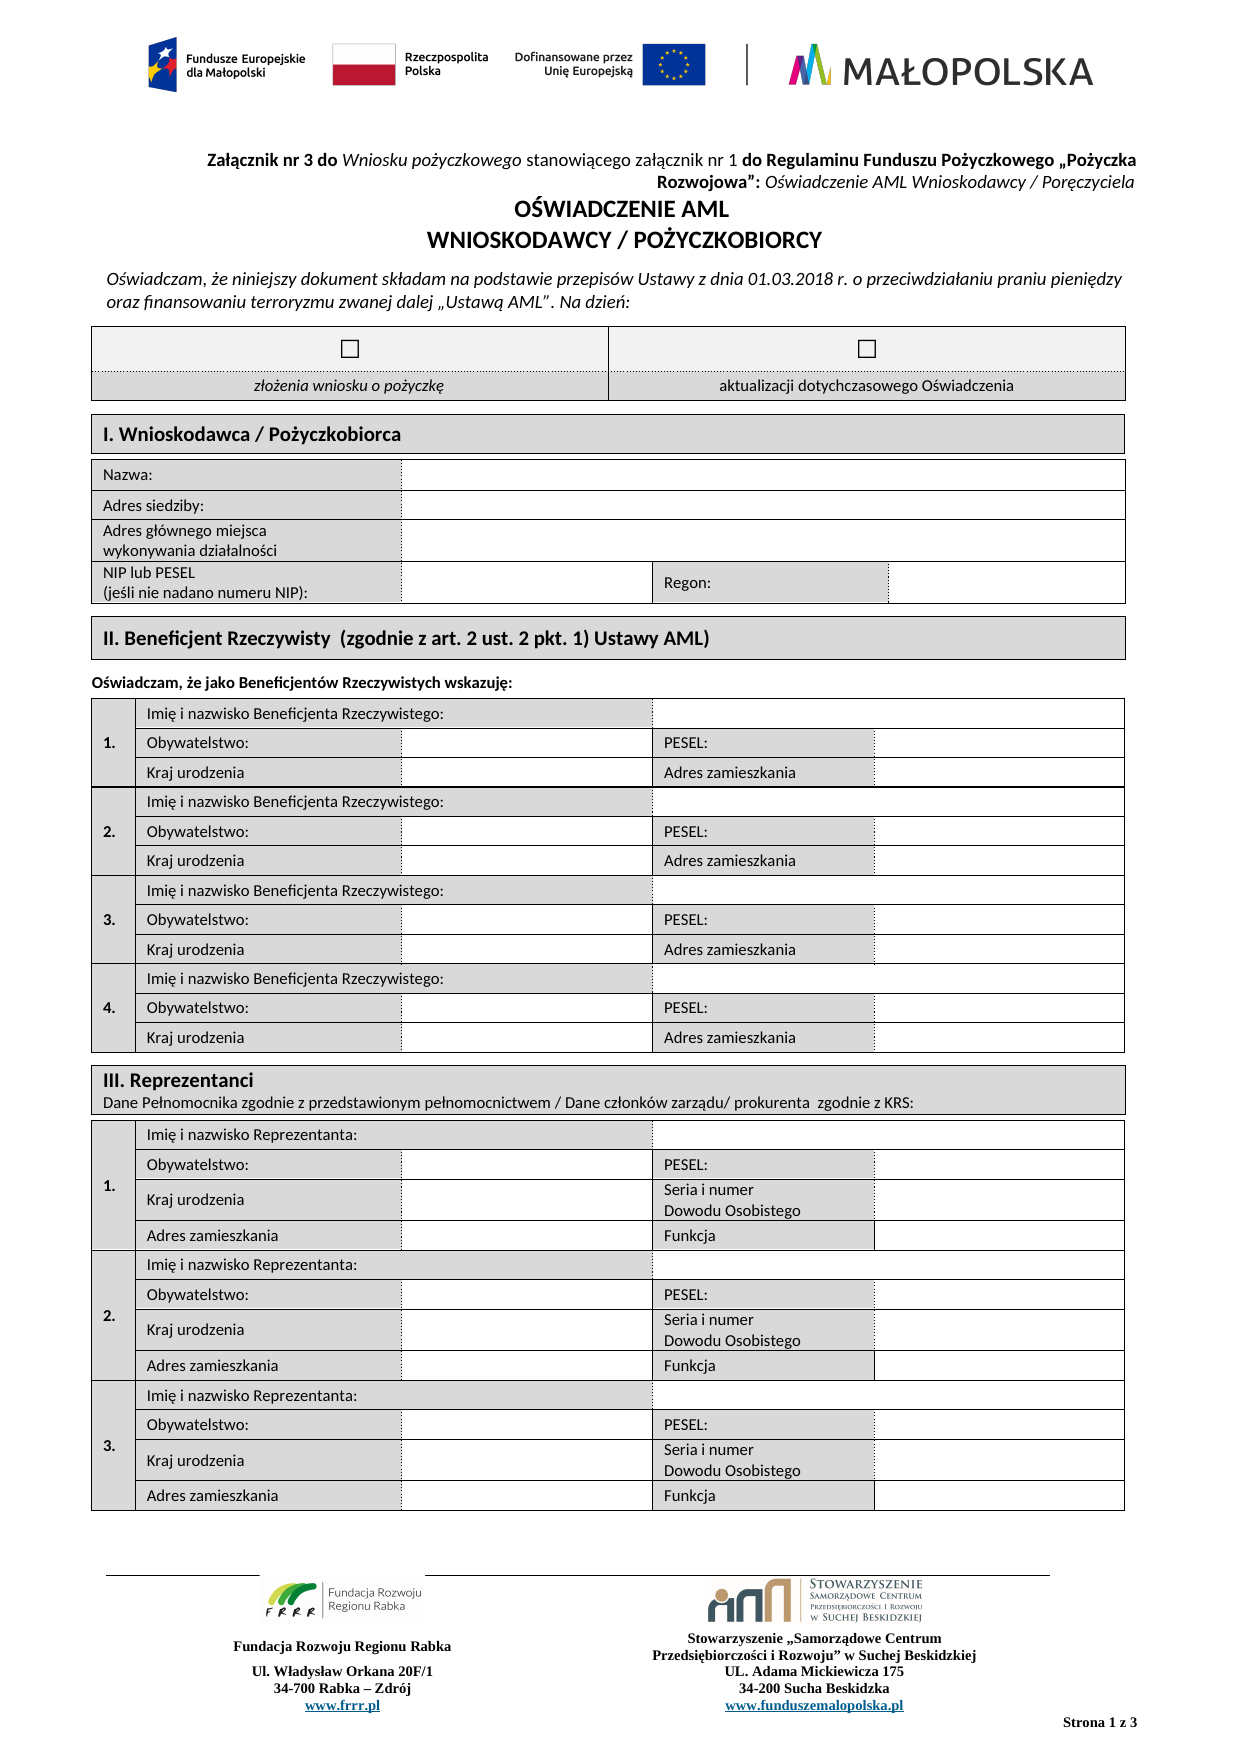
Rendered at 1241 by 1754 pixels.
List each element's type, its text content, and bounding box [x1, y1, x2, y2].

table_cell [874, 1023, 1124, 1052]
table_cell [402, 905, 652, 934]
table_header [653, 699, 1124, 727]
table_cell Obywatelstwo: [136, 1280, 402, 1308]
table_header [402, 460, 1125, 490]
table_cell Obywatelstwo: [136, 994, 402, 1022]
table_cell [402, 1221, 652, 1249]
table_cell Imię i nazwisko Reprezentanta: [136, 1381, 653, 1409]
table_cell Obywatelstwo: [136, 1410, 402, 1439]
table_cell Adres zamieszkania [136, 1351, 402, 1380]
table_cell Seria i numer Dowodu Osobistego [653, 1180, 874, 1220]
table_cell Kraj urodzenia [136, 1440, 402, 1480]
table_cell [653, 1251, 1124, 1279]
table_header [609, 327, 1125, 371]
table_cell [653, 1381, 1124, 1409]
picture [135, 23, 1108, 106]
table_cell [402, 1351, 652, 1380]
table_cell Imię i nazwisko Beneficjenta Rzeczywistego: [136, 876, 653, 904]
table_cell [874, 1410, 1124, 1439]
table_cell [874, 935, 1124, 963]
table_header I. Wnioskodawca / Pożyczkobiorca [92, 415, 1124, 453]
table_cell Obywatelstwo: [136, 905, 402, 934]
table_cell Adres zamieszkania [653, 1023, 874, 1052]
table_cell [402, 520, 1125, 561]
table_cell [402, 846, 652, 875]
table_cell Adres głównego miejsca wykonywania działalności [92, 520, 402, 561]
table_cell PESEL: [653, 905, 874, 934]
text Załącznik nr 3 do Wniosku pożyczkowego stanowiącego załącznik nr 1 do Regulaminu Funduszu Pożyczkowego „Pożyczka Rozwojowa”: Oświadczenie AML Wnioskodawcy / Poręczyciela [106, 148, 1137, 193]
table_cell [874, 905, 1124, 934]
table_cell Adres zamieszkania [653, 935, 874, 963]
table_cell [875, 1351, 1124, 1380]
picture [705, 1576, 924, 1624]
table_cell Kraj urodzenia [136, 1310, 402, 1350]
table_cell [402, 817, 652, 845]
table_header III. Reprezentanci Dane Pełnomocnika zgodnie z przedstawionym pełnomocnictwem / Dane członków zarządu/ prokurenta zgodnie z KRS: [92, 1066, 1125, 1114]
table_cell Kraj urodzenia [136, 935, 402, 963]
table_cell 2. [92, 788, 135, 875]
table_cell [874, 1280, 1124, 1308]
table_cell Imię i nazwisko Beneficjenta Rzeczywistego: [136, 788, 653, 816]
table_cell Kraj urodzenia [136, 1180, 402, 1220]
table_cell [889, 562, 1125, 602]
table_cell [402, 1410, 652, 1439]
table_cell [402, 994, 652, 1022]
table_cell [402, 729, 652, 757]
text OŚWIADCZENIE AML [106, 193, 1137, 224]
table_cell Adres zamieszkania [136, 1221, 402, 1249]
table_cell Adres zamieszkania [136, 1481, 402, 1510]
table_cell [402, 1150, 652, 1178]
table_cell Funkcja [653, 1351, 874, 1380]
table_cell Adres zamieszkania [653, 758, 874, 786]
table_cell [653, 788, 1124, 816]
table_cell PESEL: [653, 1150, 874, 1178]
table_cell [874, 994, 1124, 1022]
table_cell PESEL: [653, 817, 874, 845]
table_header [653, 1121, 1124, 1149]
table_header Imię i nazwisko Beneficjenta Rzeczywistego: [136, 699, 653, 727]
table_cell [402, 1180, 652, 1220]
table_cell [874, 846, 1124, 875]
table_header 1. [92, 699, 135, 786]
table_cell [402, 1481, 652, 1510]
table_header II. Beneficjent Rzeczywisty (zgodnie z art. 2 ust. 2 pkt. 1) Ustawy AML) [92, 617, 1125, 659]
table_cell [402, 491, 1125, 519]
table_cell Seria i numer Dowodu Osobistego [653, 1310, 874, 1350]
text WNIOSKODAWCY / POŻYCZKOBIORCY [106, 224, 1137, 254]
table_cell Adres siedziby: [92, 491, 402, 519]
table_cell [874, 758, 1124, 786]
table_cell [653, 964, 1124, 993]
table_header Imię i nazwisko Reprezentanta: [136, 1121, 653, 1149]
table_cell [653, 876, 1124, 904]
table_cell [874, 1310, 1124, 1350]
table_cell [402, 1023, 652, 1052]
text Oświadczam, że niniejszy dokument składam na podstawie przepisów Ustawy z dnia 01.03.2018 r. o przeciwdziałaniu praniu pieniędzy oraz finansowaniu terroryzmu zwanej dalej „Ustawą AML”. Na dzień: [106, 267, 1137, 313]
table_header 1. [92, 1121, 135, 1249]
table_cell 3. [92, 1381, 135, 1510]
table_cell Funkcja [653, 1221, 874, 1249]
table_cell Obywatelstwo: [136, 729, 402, 757]
table_cell [402, 1310, 652, 1350]
table_cell [874, 1180, 1124, 1220]
table_cell złożenia wniosku o pożyczkę [92, 371, 608, 400]
text Oświadczam, że jako Beneficjentów Rzeczywistych wskazuję: [92, 672, 1137, 693]
table_cell PESEL: [653, 994, 874, 1022]
table_cell NIP lub PESEL (jeśli nie nadano numeru NIP): [92, 562, 402, 602]
table_cell [402, 758, 652, 786]
table_cell [402, 562, 652, 602]
table_cell 3. [92, 876, 135, 963]
table_cell Kraj urodzenia [136, 1023, 402, 1052]
table_cell PESEL: [653, 1410, 874, 1439]
table_cell [402, 1280, 652, 1308]
table_cell [874, 1150, 1124, 1178]
table_cell Imię i nazwisko Reprezentanta: [136, 1251, 653, 1279]
table_cell Kraj urodzenia [136, 758, 402, 786]
table_cell Regon: [653, 562, 889, 602]
table_cell [874, 729, 1124, 757]
table_cell [875, 1221, 1124, 1249]
table_cell Imię i nazwisko Beneficjenta Rzeczywistego: [136, 964, 653, 993]
table_cell [874, 1440, 1124, 1480]
table_cell [402, 935, 652, 963]
table_cell 4. [92, 964, 135, 1052]
table_cell Obywatelstwo: [136, 817, 402, 845]
table_header Nazwa: [92, 460, 402, 490]
table_cell Adres zamieszkania [653, 846, 874, 875]
table_cell Seria i numer Dowodu Osobistego [653, 1440, 874, 1480]
picture [259, 1575, 426, 1625]
table_cell [875, 1481, 1124, 1510]
table_cell [874, 817, 1124, 845]
table_cell Funkcja [653, 1481, 874, 1510]
table_cell aktualizacji dotychczasowego Oświadczenia [609, 371, 1125, 400]
table_cell Kraj urodzenia [136, 846, 402, 875]
table_cell [402, 1440, 652, 1480]
table_cell Obywatelstwo: [136, 1150, 402, 1178]
table_cell PESEL: [653, 729, 874, 757]
table_cell PESEL: [653, 1280, 874, 1308]
table_cell 2. [92, 1251, 135, 1380]
